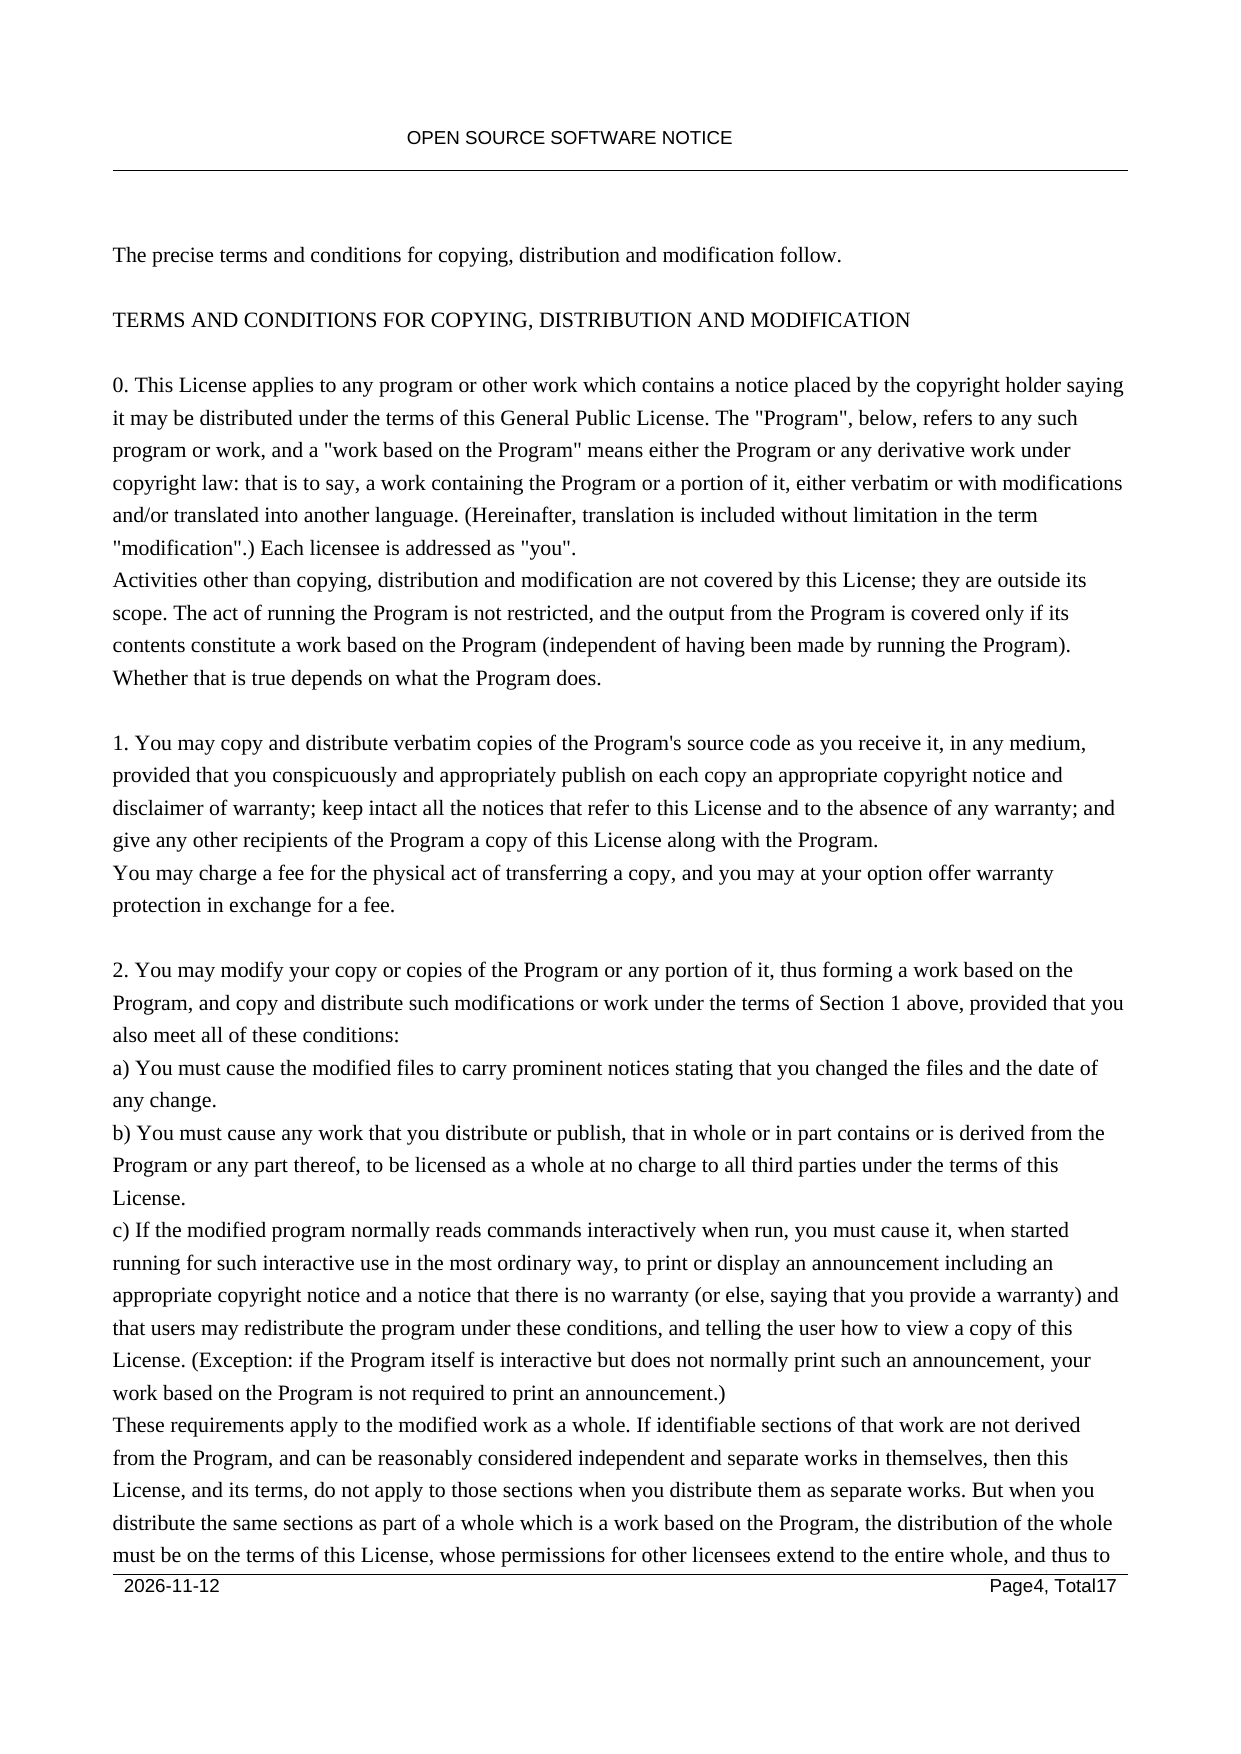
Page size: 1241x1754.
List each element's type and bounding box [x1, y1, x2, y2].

text [112, 206, 1128, 1571]
